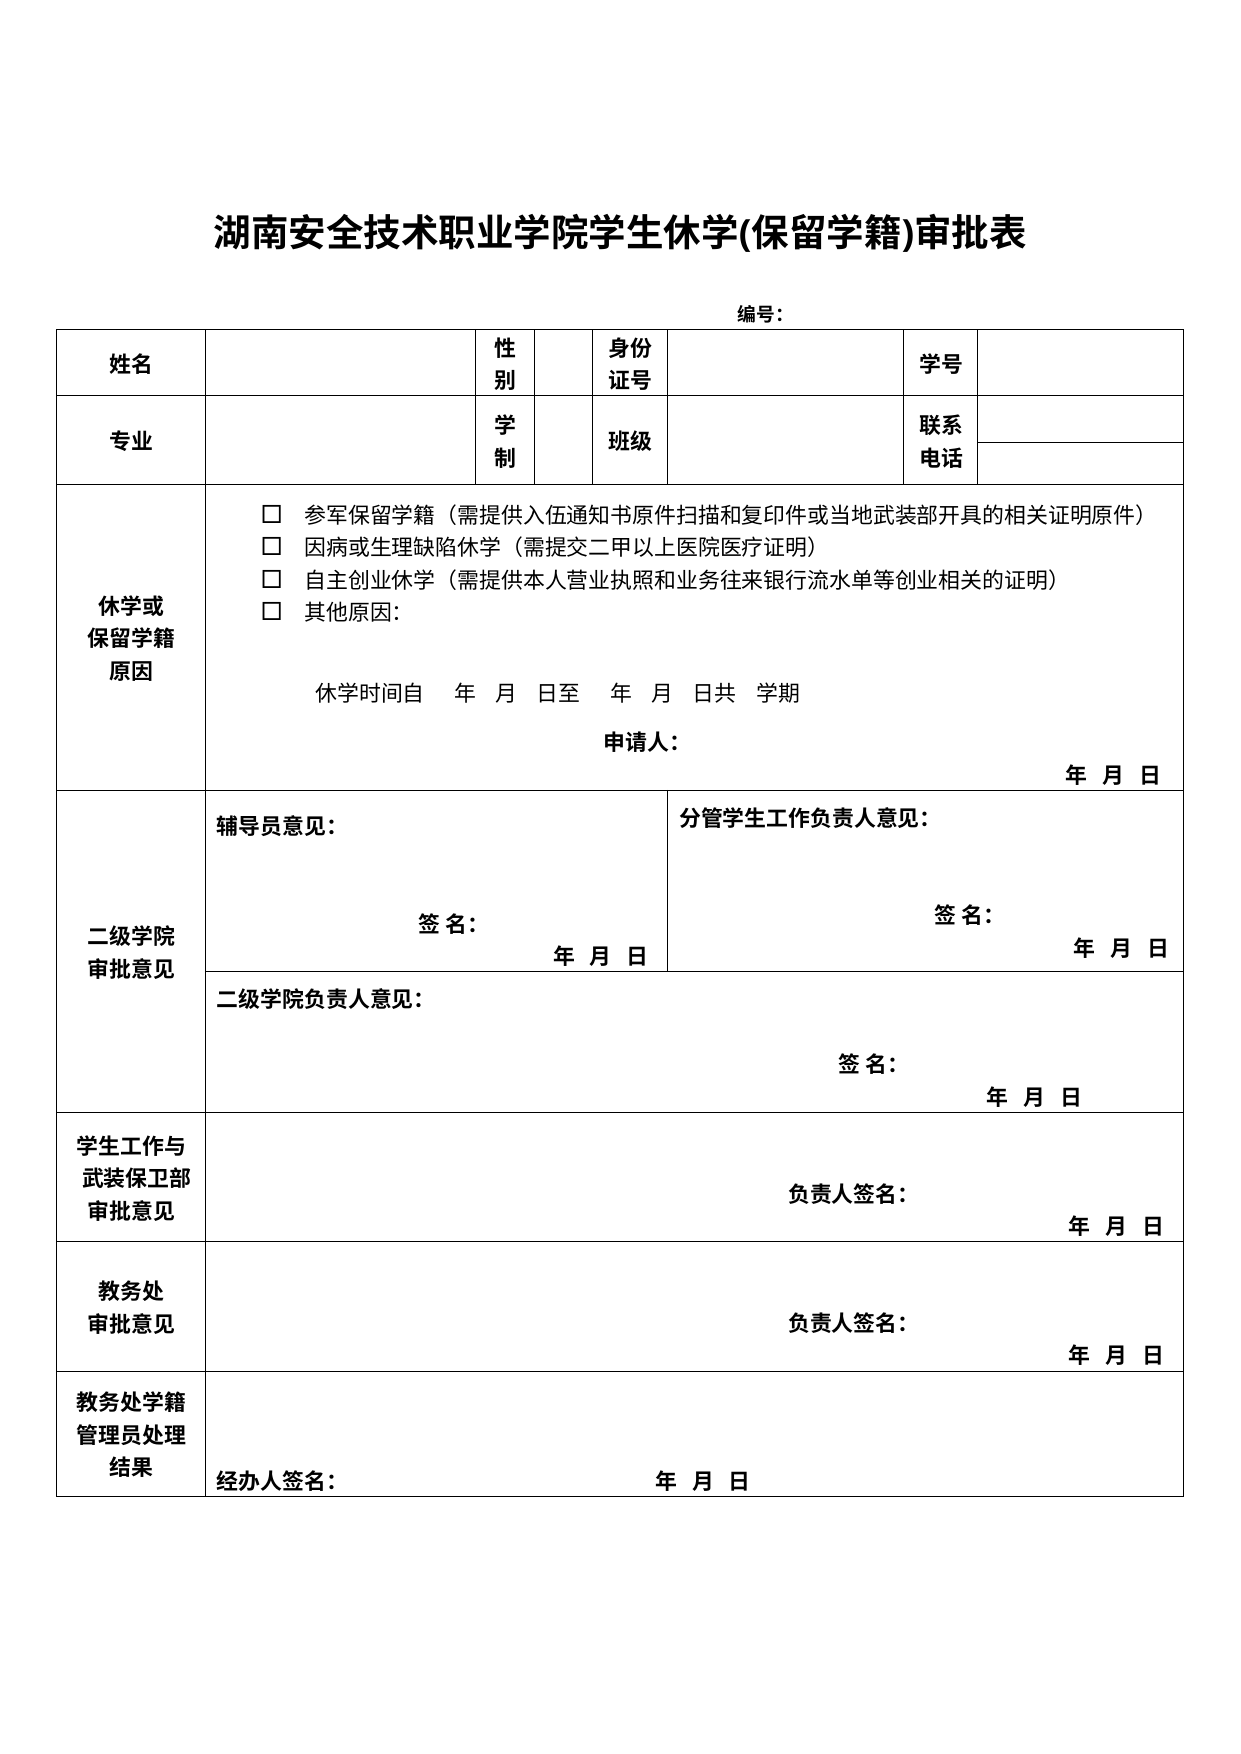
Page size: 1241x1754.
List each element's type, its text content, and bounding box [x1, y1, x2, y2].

table_cell [206, 396, 475, 484]
table_header [668, 330, 903, 395]
table_cell 班级 [593, 396, 667, 484]
table_cell 学生工作与武装保卫部 审批意见 [57, 1113, 205, 1241]
table_cell 负责人签名： 年 月 日 [206, 1113, 1183, 1241]
table_cell 参军保留学籍（需提供入伍通知书原件扫描和复印件或当地武装部开具的相关证明原件） 因病或生理缺陷休学（需提交二甲以上医院医疗证明） 自主创业休学（需提供本人营业执照和业务往来银行流水单等创业相关的证明） 其他原因： 休学时间自 年 月 日至 年 月 日共 学期 申请人： 年 月 日 [206, 485, 1183, 790]
table_header [978, 330, 1183, 395]
table_header [206, 330, 475, 395]
table_cell 负责人签名： 年 月 日 [206, 1242, 1183, 1371]
table_cell 教务处 审批意见 [57, 1242, 205, 1371]
table_cell 二级学院负责人意见： 签 名： 年 月 日 [206, 972, 1183, 1112]
table_header 性别 [476, 330, 534, 395]
table_cell 专业 [57, 396, 205, 484]
table_cell 教务处学籍管理员处理结果 [57, 1372, 205, 1496]
table_header 学号 [904, 330, 977, 395]
table_cell 经办人签名： 年 月 日 [206, 1372, 1183, 1496]
table_cell [978, 396, 1183, 442]
table_cell 休学或 保留学籍 原因 [57, 485, 205, 790]
table_cell 联系电话 [904, 396, 977, 484]
table_cell [535, 396, 592, 484]
table_cell 二级学院 审批意见 [57, 791, 205, 1112]
table_header 姓名 [57, 330, 205, 395]
table_cell 学制 [476, 396, 534, 484]
table_cell [668, 396, 903, 484]
table_cell [978, 443, 1183, 484]
table_cell 辅导员意见： 签 名： 年 月 日 [206, 791, 667, 971]
table_header [535, 330, 592, 395]
table_header 身份 证号 [593, 330, 667, 395]
text 编号： [187, 297, 977, 329]
table_cell 分管学生工作负责人意见： 签 名： 年 月 日 [668, 791, 1183, 971]
subtitle 湖南安全技术职业学院学生休学(保留学籍)审批表 [187, 197, 1053, 262]
